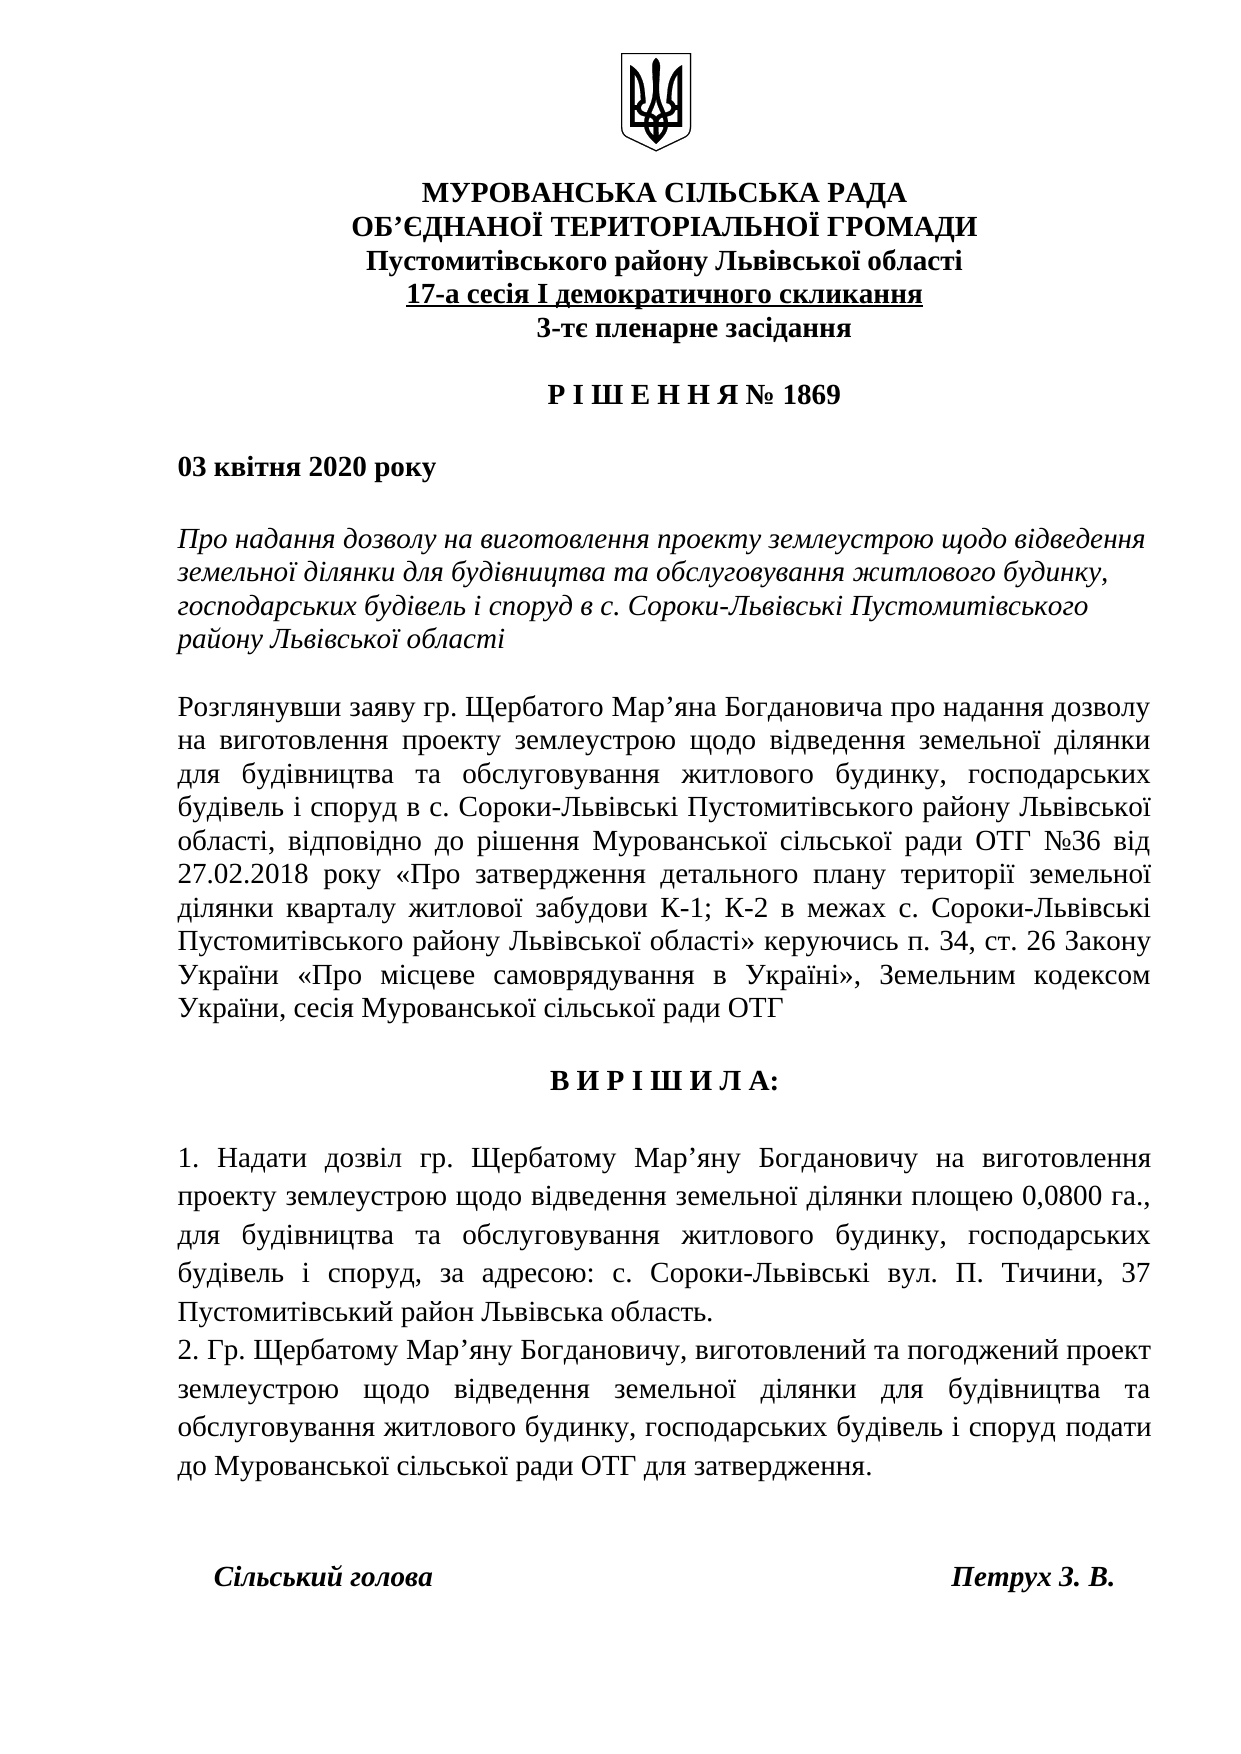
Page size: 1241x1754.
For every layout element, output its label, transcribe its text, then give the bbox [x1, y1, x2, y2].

text 3-тє пленарне засідання [177, 310, 1211, 343]
text Сільський голова Петрух З. В. [177, 1559, 1152, 1592]
text 1. Надати дозвіл гр. Щербатому Мар’яну Богдановичу на виготовлення проекту землеустрою щодо відведення земельної ділянки площею 0,0800 га., для будівництва та обслуговування житлового будинку, господарських будівель і споруд, за адресою: с. Сороки-Львівські вул. П. Тичини, 37 Пустомитівський район Львівська область. [177, 1140, 1152, 1327]
text ОБ’ЄДНАНОЇ ТЕРИТОРІАЛЬНОЇ ГРОМАДИ [177, 209, 1152, 243]
text 03 квітня 2020 року [177, 449, 1152, 482]
text Р І Ш Е Н Н Я № 1869 [177, 377, 1211, 410]
text 17-а сесія І демократичного скликання [177, 276, 1152, 310]
text МУРОВАНСЬКА СІЛЬСЬКА РАДА [177, 176, 1152, 209]
text Про надання дозволу на виготовлення проекту землеустрою щодо відведення земельної ділянки для будівництва та обслуговування житлового будинку, господарських будівель і споруд в с. Сороки-Львівські Пустомитівського району Львівської області [177, 521, 1152, 655]
text Пустомитівського району Львівської області [177, 243, 1152, 276]
text Розглянувши заяву гр. Щербатого Мар’яна Богдановича про надання дозволу на виготовлення проекту землеустрою щодо відведення земельної ділянки для будівництва та обслуговування житлового будинку, господарських будівель і споруд в с. Сороки-Львівські Пустомитівського району Львівської області, відповідно до рішення Мурованської сільської ради ОТГ №36 від 27.02.2018 року «Про затвердження детального плану території земельної ділянки кварталу житлової забудови К-1; К-2 в межах с. Сороки-Львівські Пустомитівського району Львівської області» керуючись п. 34, ст. 26 Закону України «Про місцеве самоврядування в Україні», Земельним кодексом України, сесія Мурованської сільської ради ОТГ [177, 689, 1152, 1024]
text 2. Гр. Щербатому Мар’яну Богдановичу, виготовлений та погоджений проект землеустрою щодо відведення земельної ділянки для будівництва та обслуговування житлового будинку, господарських будівель і споруд подати до Мурованської сільської ради ОТГ для затвердження. [177, 1332, 1152, 1482]
text В И Р І Ш И Л А: [177, 1063, 1152, 1096]
